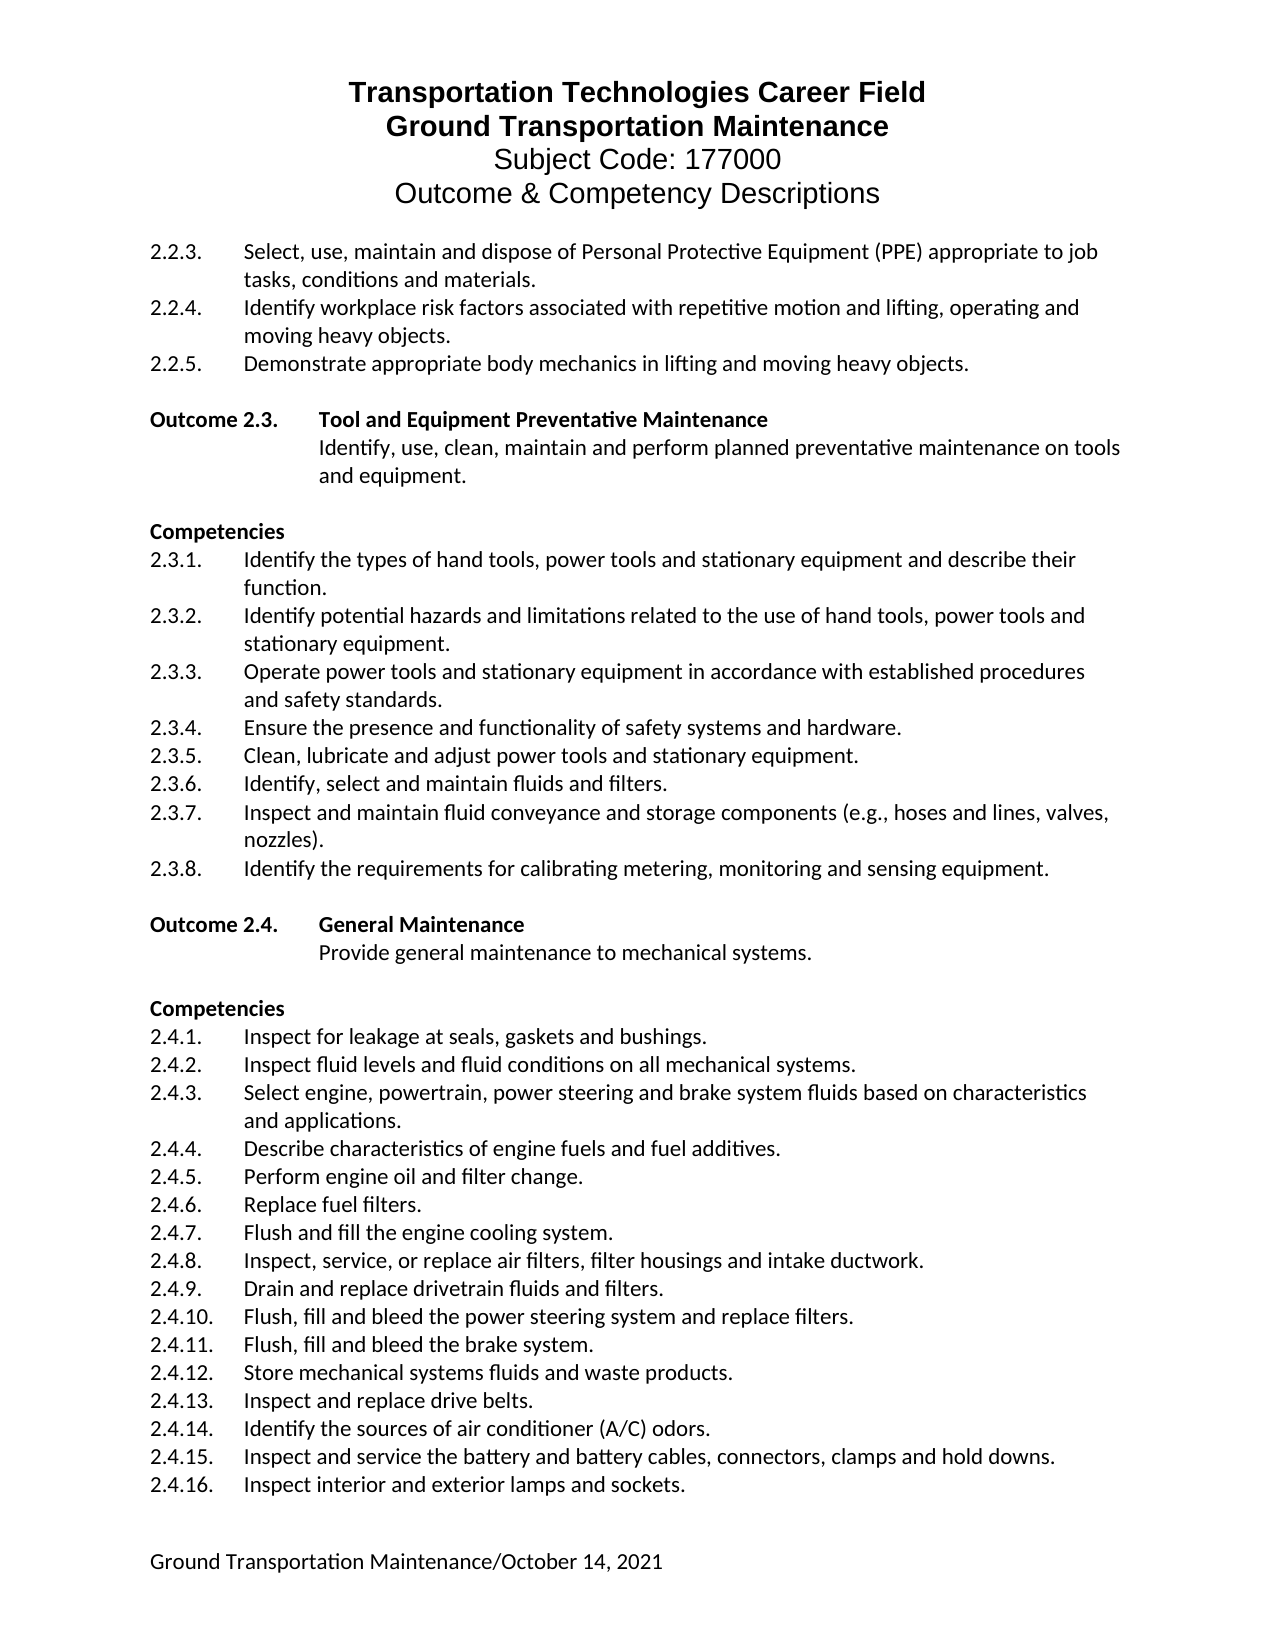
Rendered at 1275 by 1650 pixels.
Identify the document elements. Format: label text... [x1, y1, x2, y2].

text 2.4.4. Describe characteristics of engine fuels and fuel additives. [150, 1134, 1125, 1162]
text 2.4.8. Inspect, service, or replace air filters, filter housings and intake ductwork. [150, 1246, 1125, 1274]
text 2.4.10. Flush, fill and bleed the power steering system and replace filters. [150, 1302, 1125, 1330]
text Competencies [150, 517, 1125, 545]
text 2.3.6. Identify, select and maintain fluids and filters. [150, 769, 1125, 798]
text 2.4.7. Flush and fill the engine cooling system. [150, 1218, 1125, 1246]
text 2.3.7. Inspect and maintain fluid conveyance and storage components (e.g., hoses and lines, valves, nozzles). [150, 798, 1125, 854]
text 2.4.15. Inspect and service the battery and battery cables, connectors, clamps and hold downs. [150, 1442, 1125, 1470]
text 2.4.16. Inspect interior and exterior lamps and sockets. [150, 1470, 1125, 1498]
text 2.4.6. Replace fuel filters. [150, 1190, 1125, 1218]
text Outcome 2.3. Tool and Equipment Preventative Maintenance [150, 405, 1125, 433]
text Provide general maintenance to mechanical systems. [319, 938, 1125, 966]
text 2.4.3. Select engine, powertrain, power steering and brake system fluids based on characteristics and applications. [150, 1078, 1125, 1134]
text 2.3.3. Operate power tools and stationary equipment in accordance with established procedures and safety standards. [150, 657, 1125, 713]
text Outcome 2.4. General Maintenance [150, 910, 1125, 938]
text 2.4.11. Flush, fill and bleed the brake system. [150, 1330, 1125, 1358]
text 2.4.2. Inspect fluid levels and fluid conditions on all mechanical systems. [150, 1050, 1125, 1078]
text 2.3.2. Identify potential hazards and limitations related to the use of hand tools, power tools and stationary equipment. [150, 601, 1125, 657]
text 2.4.5. Perform engine oil and filter change. [150, 1162, 1125, 1190]
text 2.3.1. Identify the types of hand tools, power tools and stationary equipment and describe their function. [150, 545, 1125, 601]
text 2.3.5. Clean, lubricate and adjust power tools and stationary equipment. [150, 742, 1125, 769]
text 2.2.3. Select, use, maintain and dispose of Personal Protective Equipment (PPE) appropriate to job tasks, conditions and materials. [150, 237, 1125, 293]
text 2.4.9. Drain and replace drivetrain fluids and filters. [150, 1274, 1125, 1302]
text 2.4.13. Inspect and replace drive belts. [150, 1386, 1125, 1414]
text 2.4.12. Store mechanical systems fluids and waste products. [150, 1358, 1125, 1386]
text Competencies [150, 994, 1125, 1022]
text 2.3.8. Identify the requirements for calibrating metering, monitoring and sensing equipment. [150, 854, 1125, 882]
text 2.2.5. Demonstrate appropriate body mechanics in lifting and moving heavy objects. [150, 349, 1125, 377]
text 2.3.4. Ensure the presence and functionality of safety systems and hardware. [150, 713, 1125, 742]
text Identify, use, clean, maintain and perform planned preventative maintenance on tools and equipment. [319, 433, 1125, 489]
text 2.2.4. Identify workplace risk factors associated with repetitive motion and lifting, operating and moving heavy objects. [150, 293, 1125, 349]
text 2.4.1. Inspect for leakage at seals, gaskets and bushings. [150, 1022, 1125, 1050]
text 2.4.14. Identify the sources of air conditioner (A/C) odors. [150, 1414, 1125, 1442]
